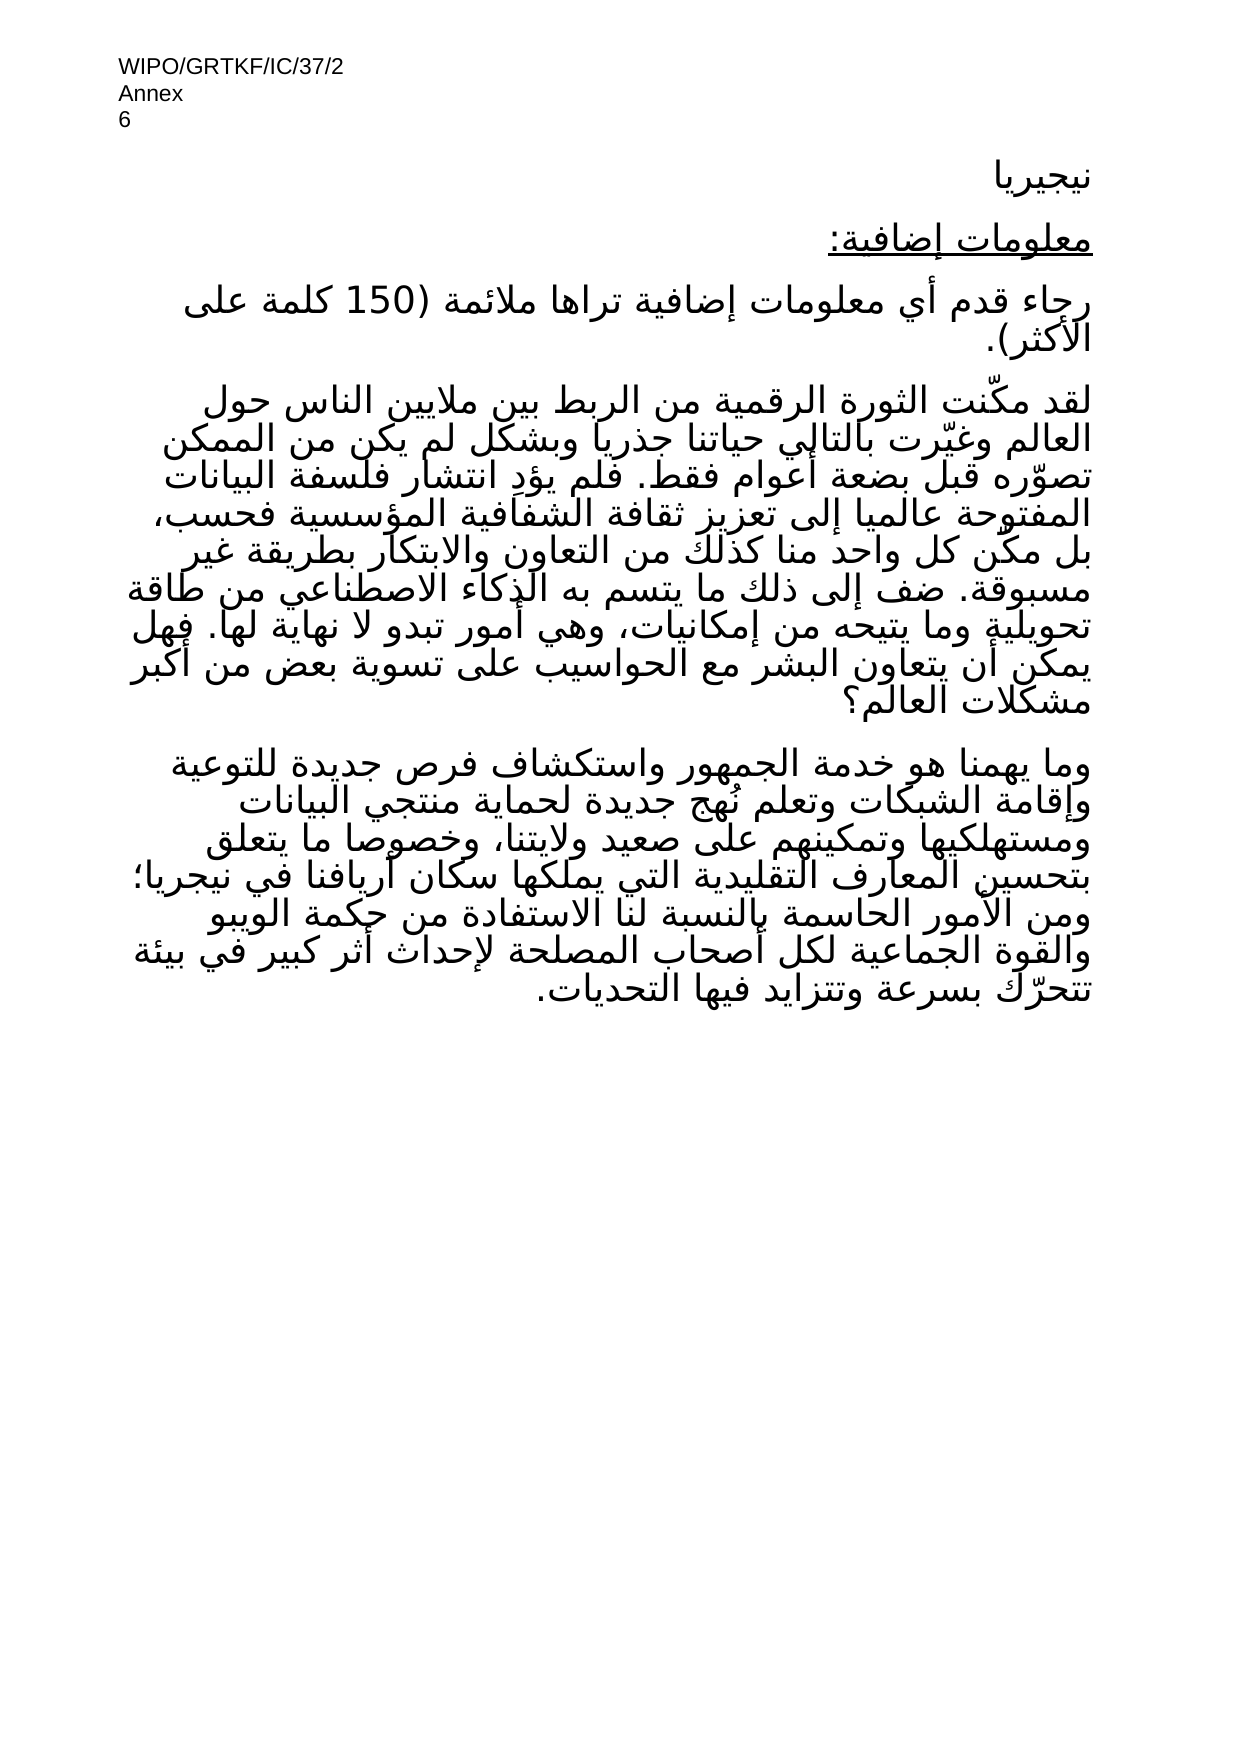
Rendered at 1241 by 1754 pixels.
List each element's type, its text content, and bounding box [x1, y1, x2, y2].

text رجاء قدم أي معلومات إضافية تراها ملائمة (150 كلمة على الأكثر). [118, 283, 1093, 358]
text وما يهمنا هو خدمة الجمهور واستكشاف فرص جديدة للتوعية وإقامة الشبكات وتعلم نُهج جديدة لحماية منتجي البيانات ومستهلكيها وتمكينهم على صعيد ولايتنا، وخصوصا ما يتعلق بتحسين المعارف التقليدية التي يملكها سكان أريافنا في نيجريا؛ ومن الأمور الحاسمة بالنسبة لنا الاستفادة من حكمة الويبو والقوة الجماعية لكل أصحاب المصلحة لإحداث أثر كبير في بيئة تتحرّك بسرعة وتتزايد فيها التحديات. [118, 746, 1093, 1008]
text معلومات إضافية: [118, 221, 1093, 258]
text لقد مكّنت الثورة الرقمية من الربط بين ملايين الناس حول العالم وغيّرت بالتالي حياتنا جذريا وبشكل لم يكن من الممكن تصوّره قبل بضعة أعوام فقط. فلم يؤدِ انتشار فلسفة البيانات المفتوحة عالميا إلى تعزيز ثقافة الشفافية المؤسسية فحسب، بل مكّن كل واحد منا كذلك من التعاون والابتكار بطريقة غير مسبوقة. ضف إلى ذلك ما يتسم به الذكاء الاصطناعي من طاقة تحويلية وما يتيحه من إمكانيات، وهي أمور تبدو لا نهاية لها. فهل يمكن أن يتعاون البشر مع الحواسيب على تسوية بعض من أكبر مشكلات العالم؟ [118, 383, 1093, 721]
text نيجيريا [118, 158, 1093, 196]
